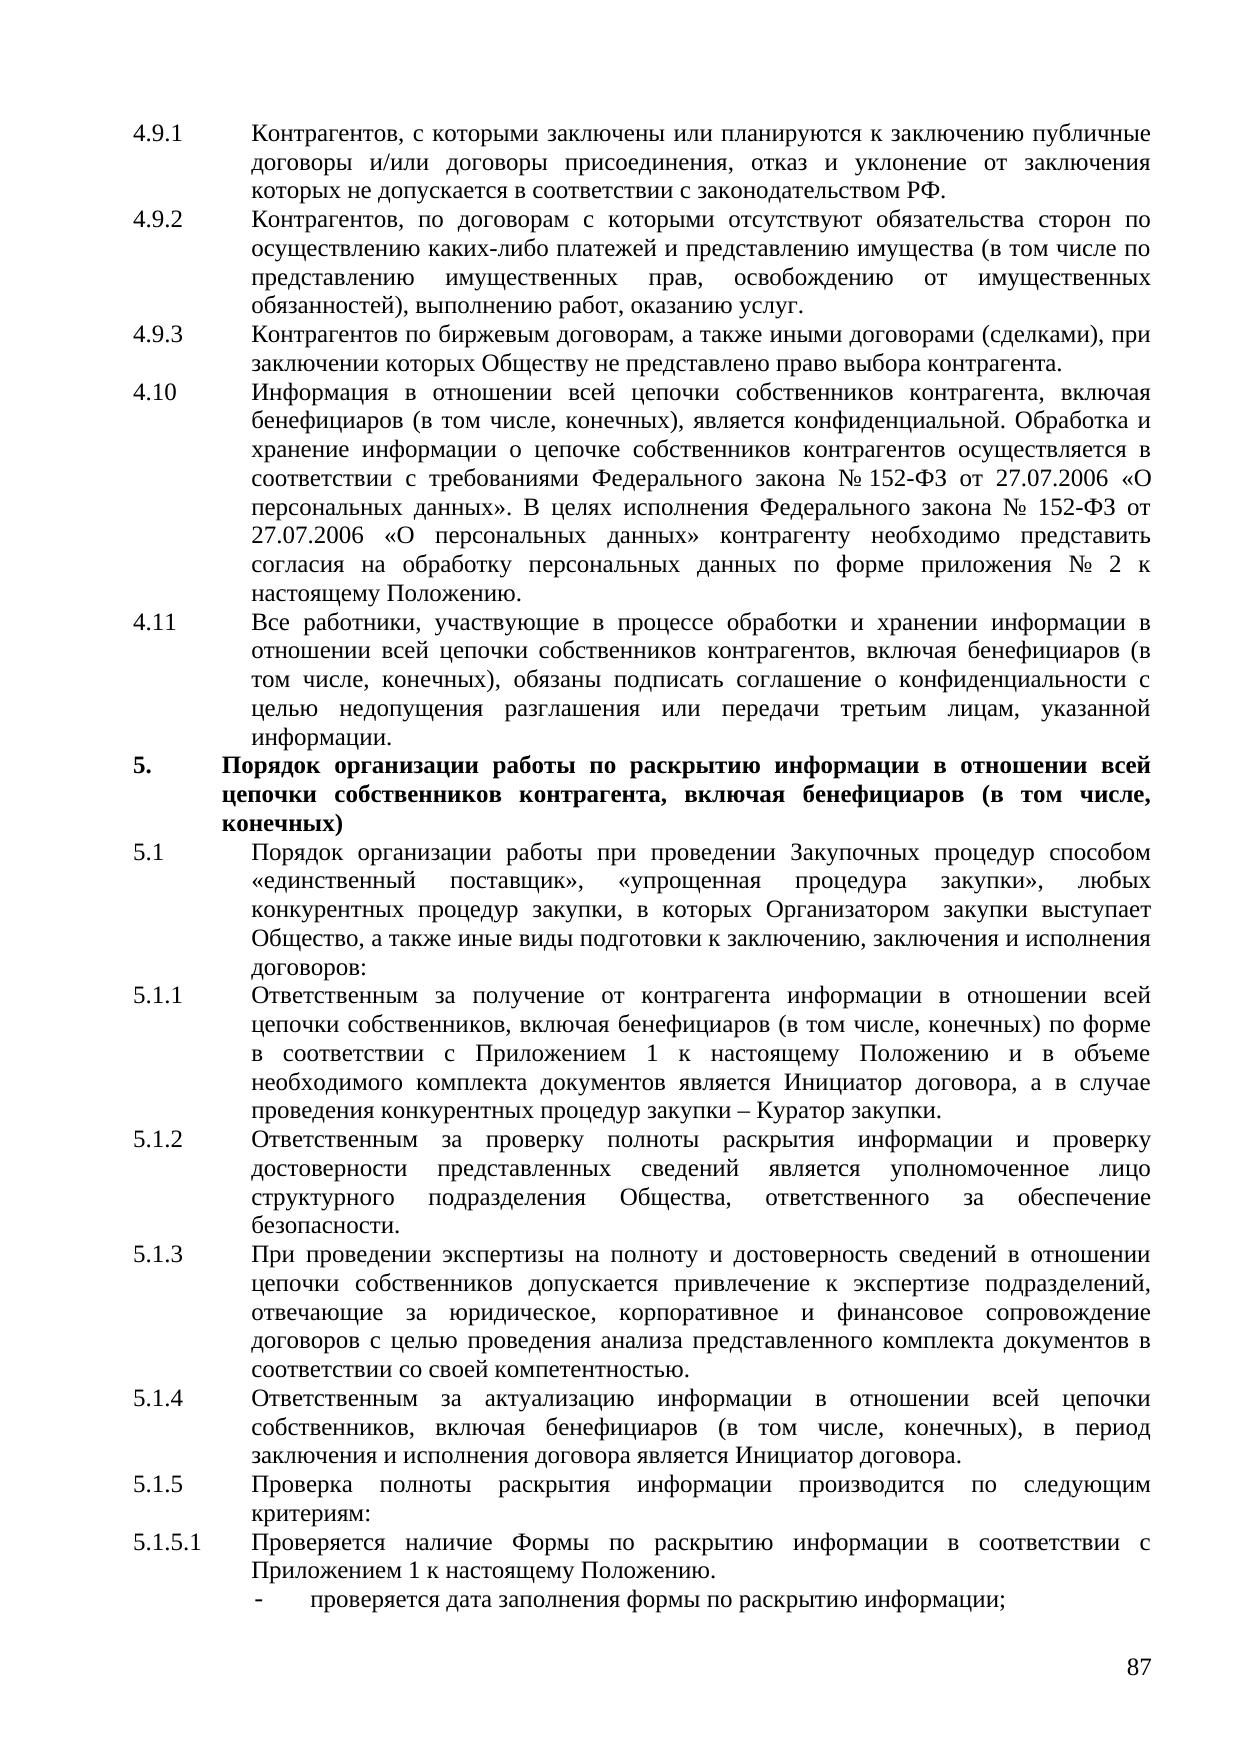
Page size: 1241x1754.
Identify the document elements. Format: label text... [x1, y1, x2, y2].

list Контрагентов, по договорам с которыми отсутствуют обязательства сторон по осуществлению каких-либо платежей и представлению имущества (в том числе по представлению имущественных прав, освобождению от имущественных обязанностей), выполнению работ, оказанию услуг. [133, 204, 1152, 319]
list Ответственным за получение от контрагента информации в отношении всей цепочки собственников, включая бенефициаров (в том числе, конечных) по форме в соответствии с Приложением 1 к настоящему Положению и в объеме необходимого комплекта документов является Инициатор договора, а в случае проведения конкурентных процедур закупки – Куратор закупки. [133, 981, 1152, 1124]
list Порядок организации работы по раскрытию информации в отношении всей цепочки собственников контрагента, включая бенефициаров (в том числе, конечных) [133, 751, 1152, 837]
list проверяется дата заполнения формы по раскрытию информации; [251, 1584, 1152, 1615]
list Все работники, участвующие в процессе обработки и хранении информации в отношении всей цепочки собственников контрагентов, включая бенефициаров (в том числе, конечных), обязаны подписать соглашение о конфиденциальности с целью недопущения разглашения или передачи третьим лицам, указанной информации. [133, 607, 1152, 751]
list Контрагентов по биржевым договорам, а также иными договорами (сделками), при заключении которых Обществу не представлено право выбора контрагента. [133, 319, 1152, 377]
list Информация в отношении всей цепочки собственников контрагента, включая бенефициаров (в том числе, конечных), является конфиденциальной. Обработка и хранение информации о цепочке собственников контрагентов осуществляется в соответствии с требованиями Федерального закона № 152-ФЗ от 27.07.2006 «О персональных данных». В целях исполнения Федерального закона № 152-ФЗ от 27.07.2006 «О персональных данных» контрагенту необходимо представить согласия на обработку персональных данных по форме приложения № 2 к настоящему Положению. [133, 377, 1152, 607]
list Проверка полноты раскрытия информации производится по следующим критериям: [133, 1469, 1152, 1527]
list Ответственным за актуализацию информации в отношении всей цепочки собственников, включая бенефициаров (в том числе, конечных), в период заключения и исполнения договора является Инициатор договора. [133, 1383, 1152, 1469]
list Проверяется наличие Формы по раскрытию информации в соответствии с Приложением 1 к настоящему Положению. [133, 1527, 1152, 1584]
list Порядок организации работы при проведении Закупочных процедур способом «единственный поставщик», «упрощенная процедура закупки», любых конкурентных процедур закупки, в которых Организатором закупки выступает Общество, а также иные виды подготовки к заключению, заключения и исполнения договоров: [133, 837, 1152, 981]
list Ответственным за проверку полноты раскрытия информации и проверку достоверности представленных сведений является уполномоченное лицо структурного подразделения Общества, ответственного за обеспечение безопасности. [133, 1124, 1152, 1239]
list Контрагентов, с которыми заключены или планируются к заключению публичные договоры и/или договоры присоединения, отказ и уклонение от заключения которых не допускается в соответствии с законодательством РФ. [133, 118, 1152, 204]
list При проведении экспертизы на полноту и достоверность сведений в отношении цепочки собственников допускается привлечение к экспертизе подразделений, отвечающие за юридическое, корпоративное и финансовое сопровождение договоров с целью проведения анализа представленного комплекта документов в соответствии со своей компетентностью. [133, 1239, 1152, 1383]
